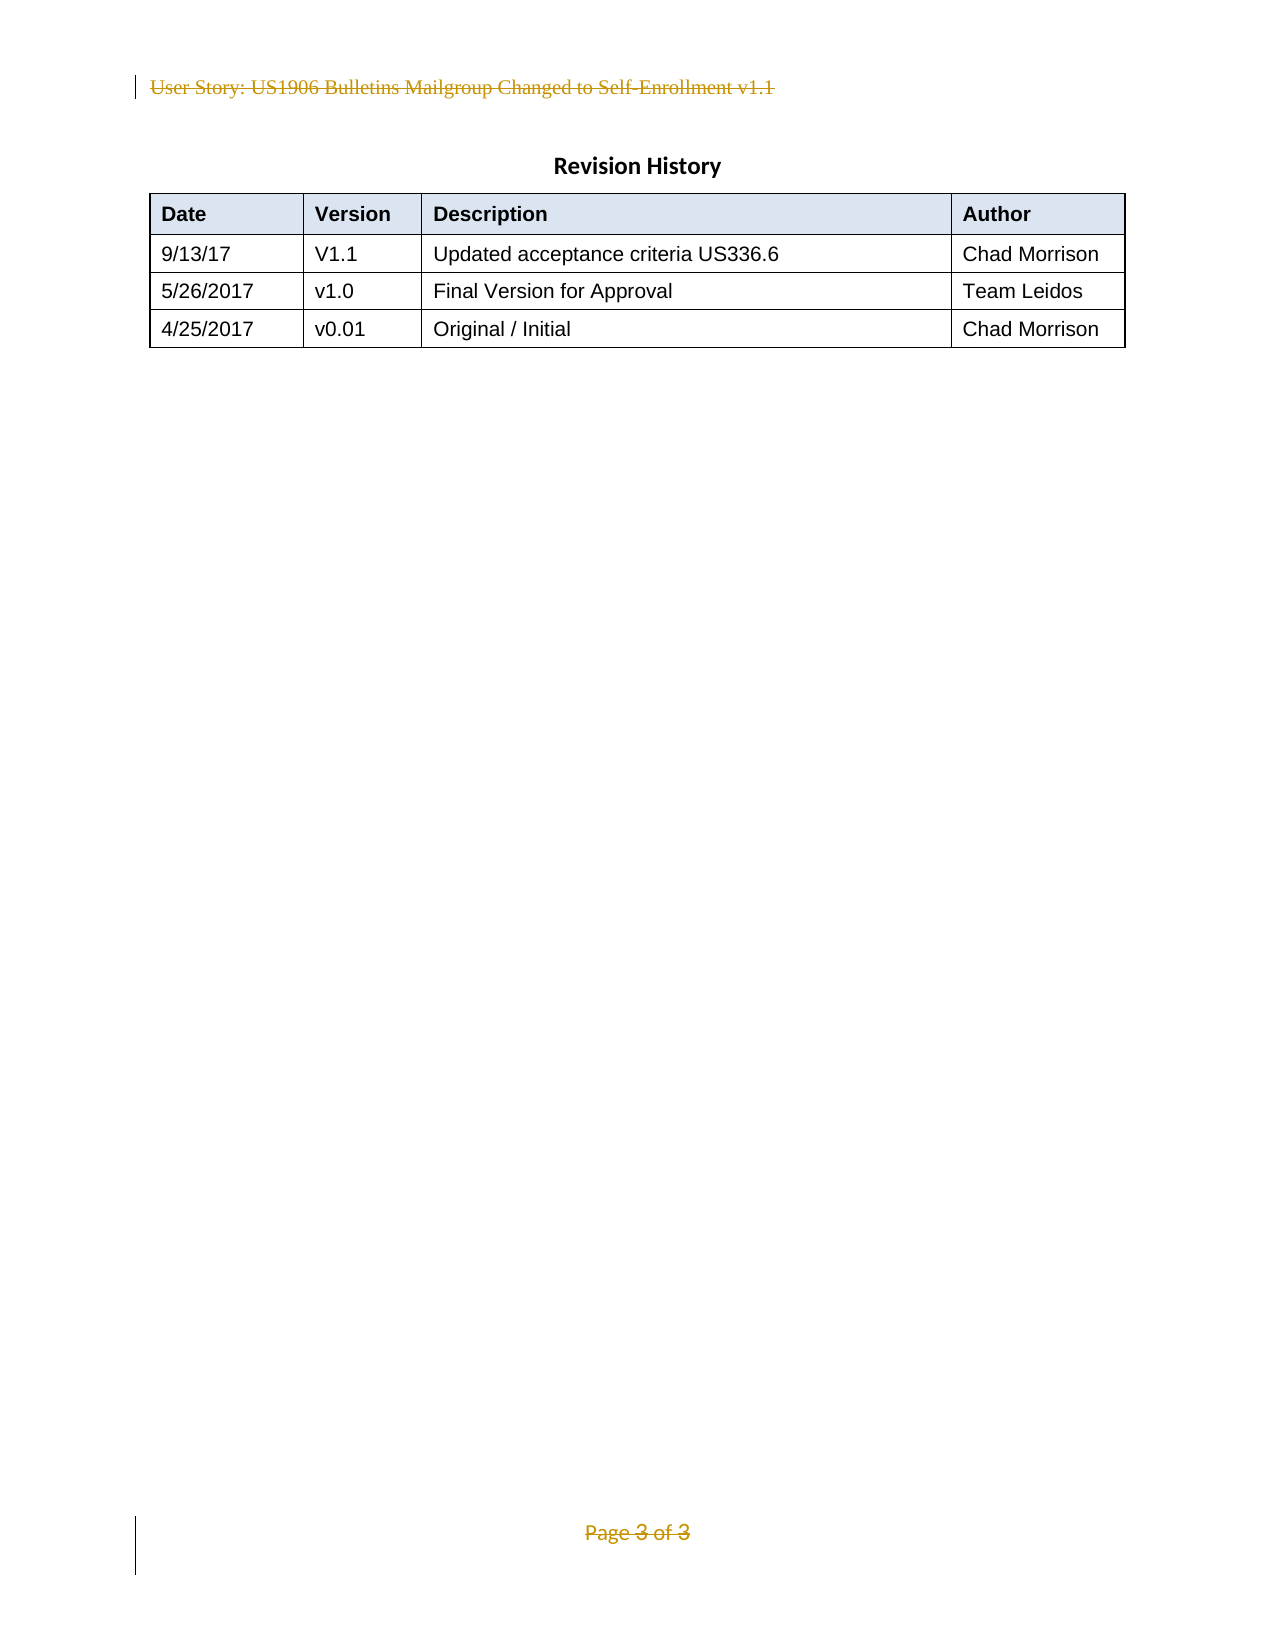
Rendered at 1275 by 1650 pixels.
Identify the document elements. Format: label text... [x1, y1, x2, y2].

table_header Version [304, 194, 421, 234]
table_cell Chad Morrison [952, 310, 1124, 347]
table_cell Chad Morrison [952, 235, 1124, 272]
table_header Date [151, 194, 303, 234]
table_cell v0.01 [304, 310, 421, 347]
text Revision History [150, 150, 1125, 181]
table_cell Team Leidos [952, 273, 1124, 309]
table_cell 4/25/2017 [151, 310, 303, 347]
table_cell Original / Initial [422, 310, 951, 347]
table_cell v1.0 [304, 273, 421, 309]
table_cell 5/26/2017 [151, 273, 303, 309]
table_header Description [422, 194, 951, 234]
table_cell V1.1 [304, 235, 421, 272]
table_cell Final Version for Approval [422, 273, 951, 309]
table_cell Updated acceptance criteria US336.6 [422, 235, 951, 272]
table_header Author [952, 194, 1124, 234]
table_cell 9/13/17 [151, 235, 303, 272]
